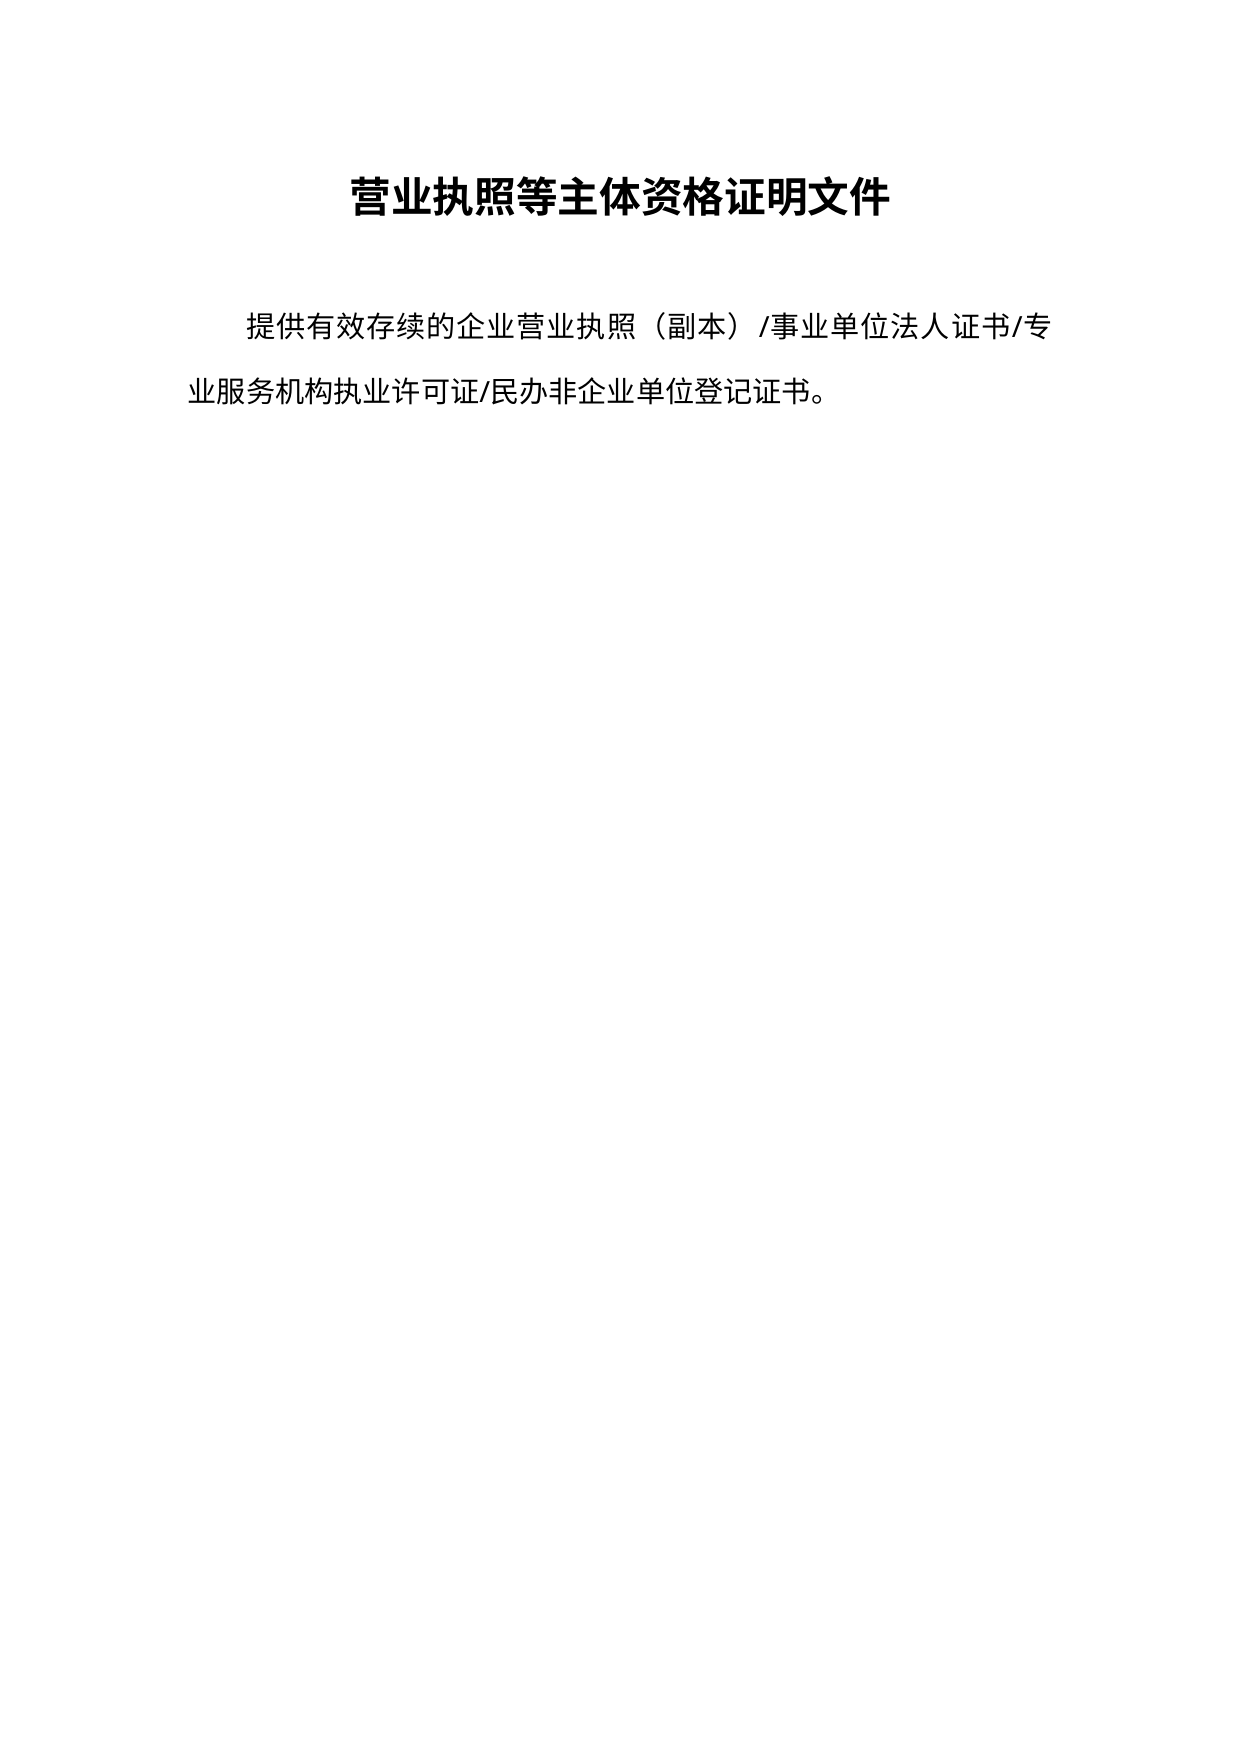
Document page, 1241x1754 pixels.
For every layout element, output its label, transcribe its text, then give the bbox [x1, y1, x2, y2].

text 提供有效存续的企业营业执照（副本）/事业单位法人证书/专业服务机构执业许可证/民办非企业单位登记证书。 [187, 292, 1053, 422]
text 营业执照等主体资格证明文件 [187, 162, 1053, 227]
